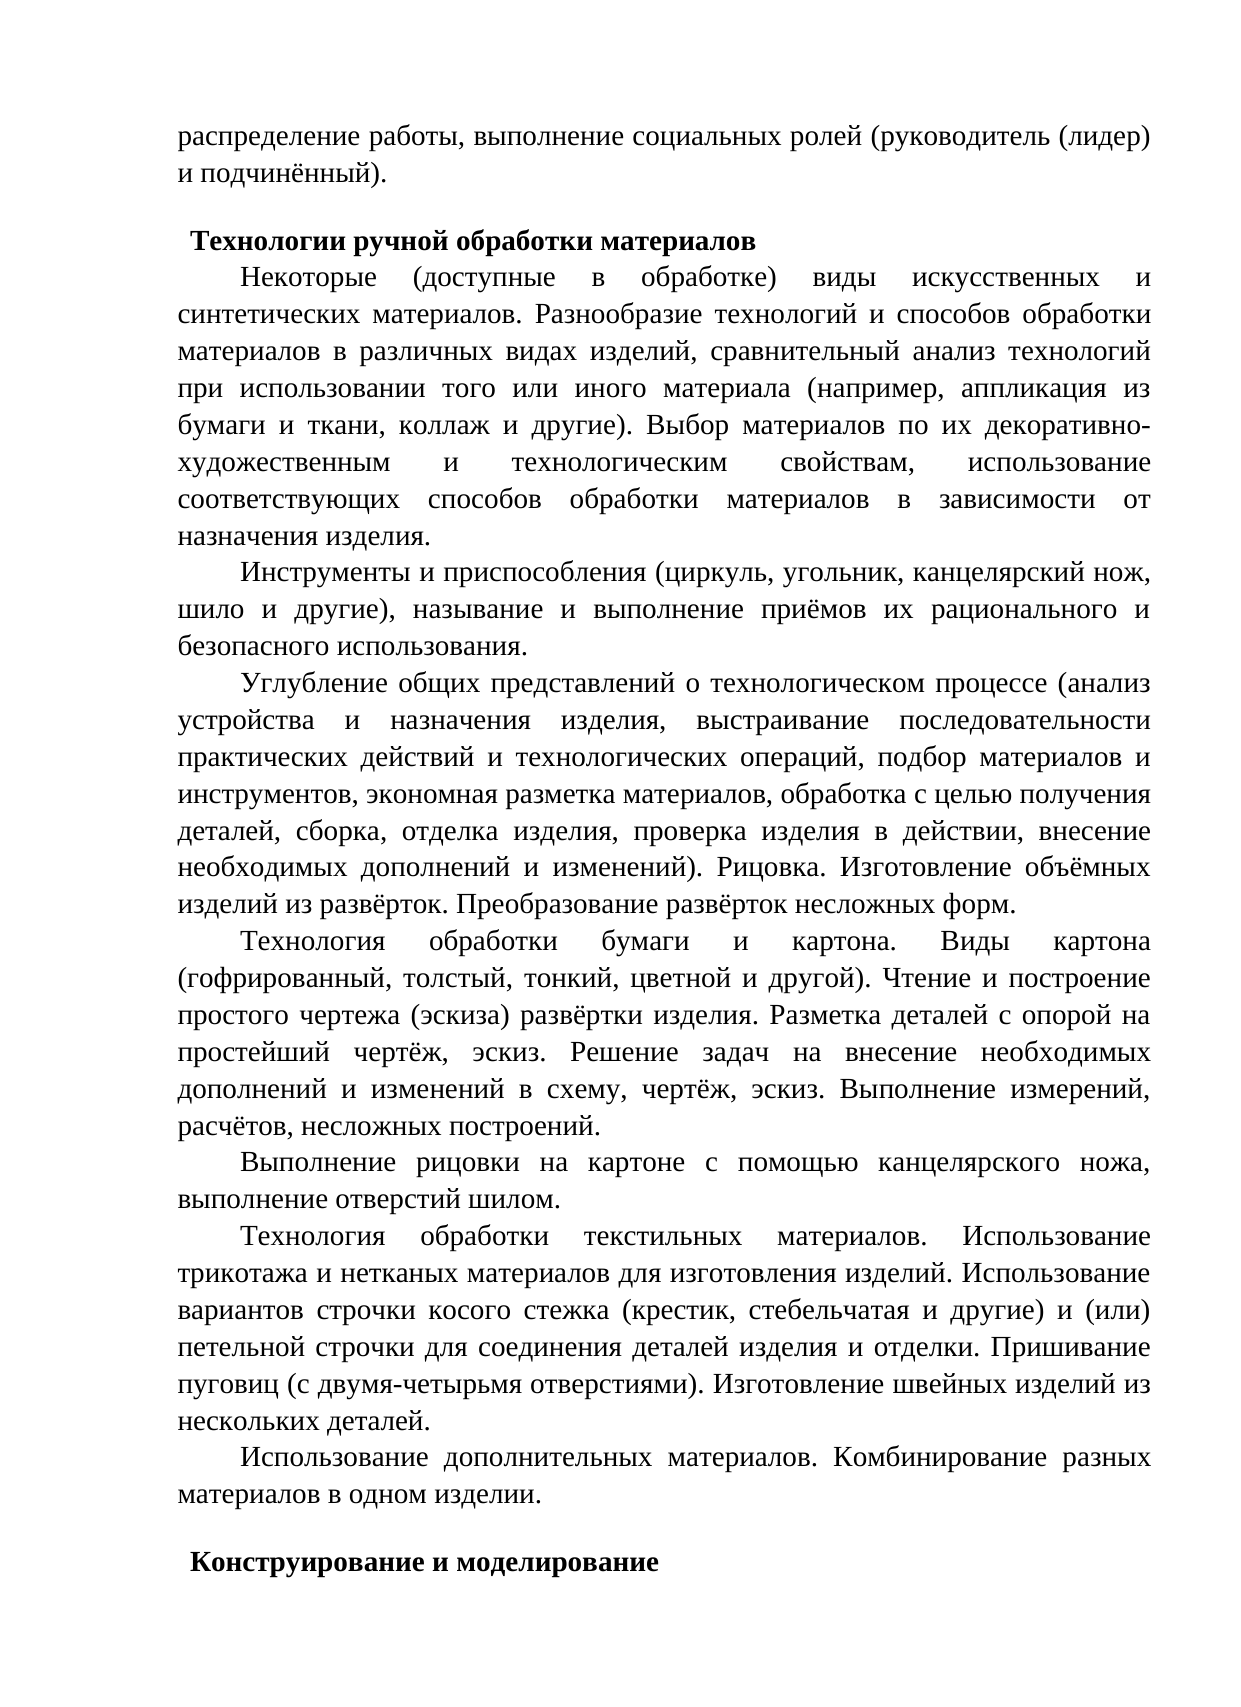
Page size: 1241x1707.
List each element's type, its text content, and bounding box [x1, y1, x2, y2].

text Выполнение рицовки на картоне с помощью канцелярского ножа, выполнение отверстий шилом. [177, 1144, 1152, 1215]
text Использование дополнительных материалов. Комбинирование разных материалов в одном изделии. [177, 1439, 1152, 1510]
text Некоторые (доступные в обработке) виды искусственных и синтетических материалов. Разнообразие технологий и способов обработки материалов в различных видах изделий, сравнительный анализ технологий при использовании того или иного материала (например, аппликация из бумаги и ткани, коллаж и другие). Выбор материалов по их декоративно-художественным и технологическим свойствам, использование соответствующих способов обработки материалов в зависимости от назначения изделия. [177, 259, 1152, 551]
text Технологии ручной обработки материалов [190, 223, 1152, 256]
text Технология обработки бумаги и картона. Виды картона (гофрированный, толстый, тонкий, цветной и другой). Чтение и построение простого чертежа (эскиза) развёртки изделия. Разметка деталей с опорой на простейший чертёж, эскиз. Решение задач на внесение необходимых дополнений и изменений в схему, чертёж, эскиз. Выполнение измерений, расчётов, несложных построений. [177, 923, 1152, 1141]
text Инструменты и приспособления (циркуль, угольник, канцелярский нож, шило и другие), называние и выполнение приёмов их рационального и безопасного использования. [177, 554, 1152, 662]
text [177, 118, 1152, 188]
text Конструирование и моделирование [190, 1544, 1152, 1577]
text Технология обработки текстильных материалов. Использование трикотажа и нетканых материалов для изготовления изделий. Использование вариантов строчки косого стежка (крестик, стебельчатая и другие) и (или) петельной строчки для соединения деталей изделия и отделки. Пришивание пуговиц (с двумя-четырьмя отверстиями). Изготовление швейных изделий из нескольких деталей. [177, 1218, 1152, 1436]
text Углубление общих представлений о технологическом процессе (анализ устройства и назначения изделия, выстраивание последовательности практических действий и технологических операций, подбор материалов и инструментов, экономная разметка материалов, обработка с целью получения деталей, сборка, отделка изделия, проверка изделия в действии, внесение необходимых дополнений и изменений). Рицовка. Изготовление объёмных изделий из развёрток. Преобразование развёрток несложных форм. [177, 665, 1152, 920]
